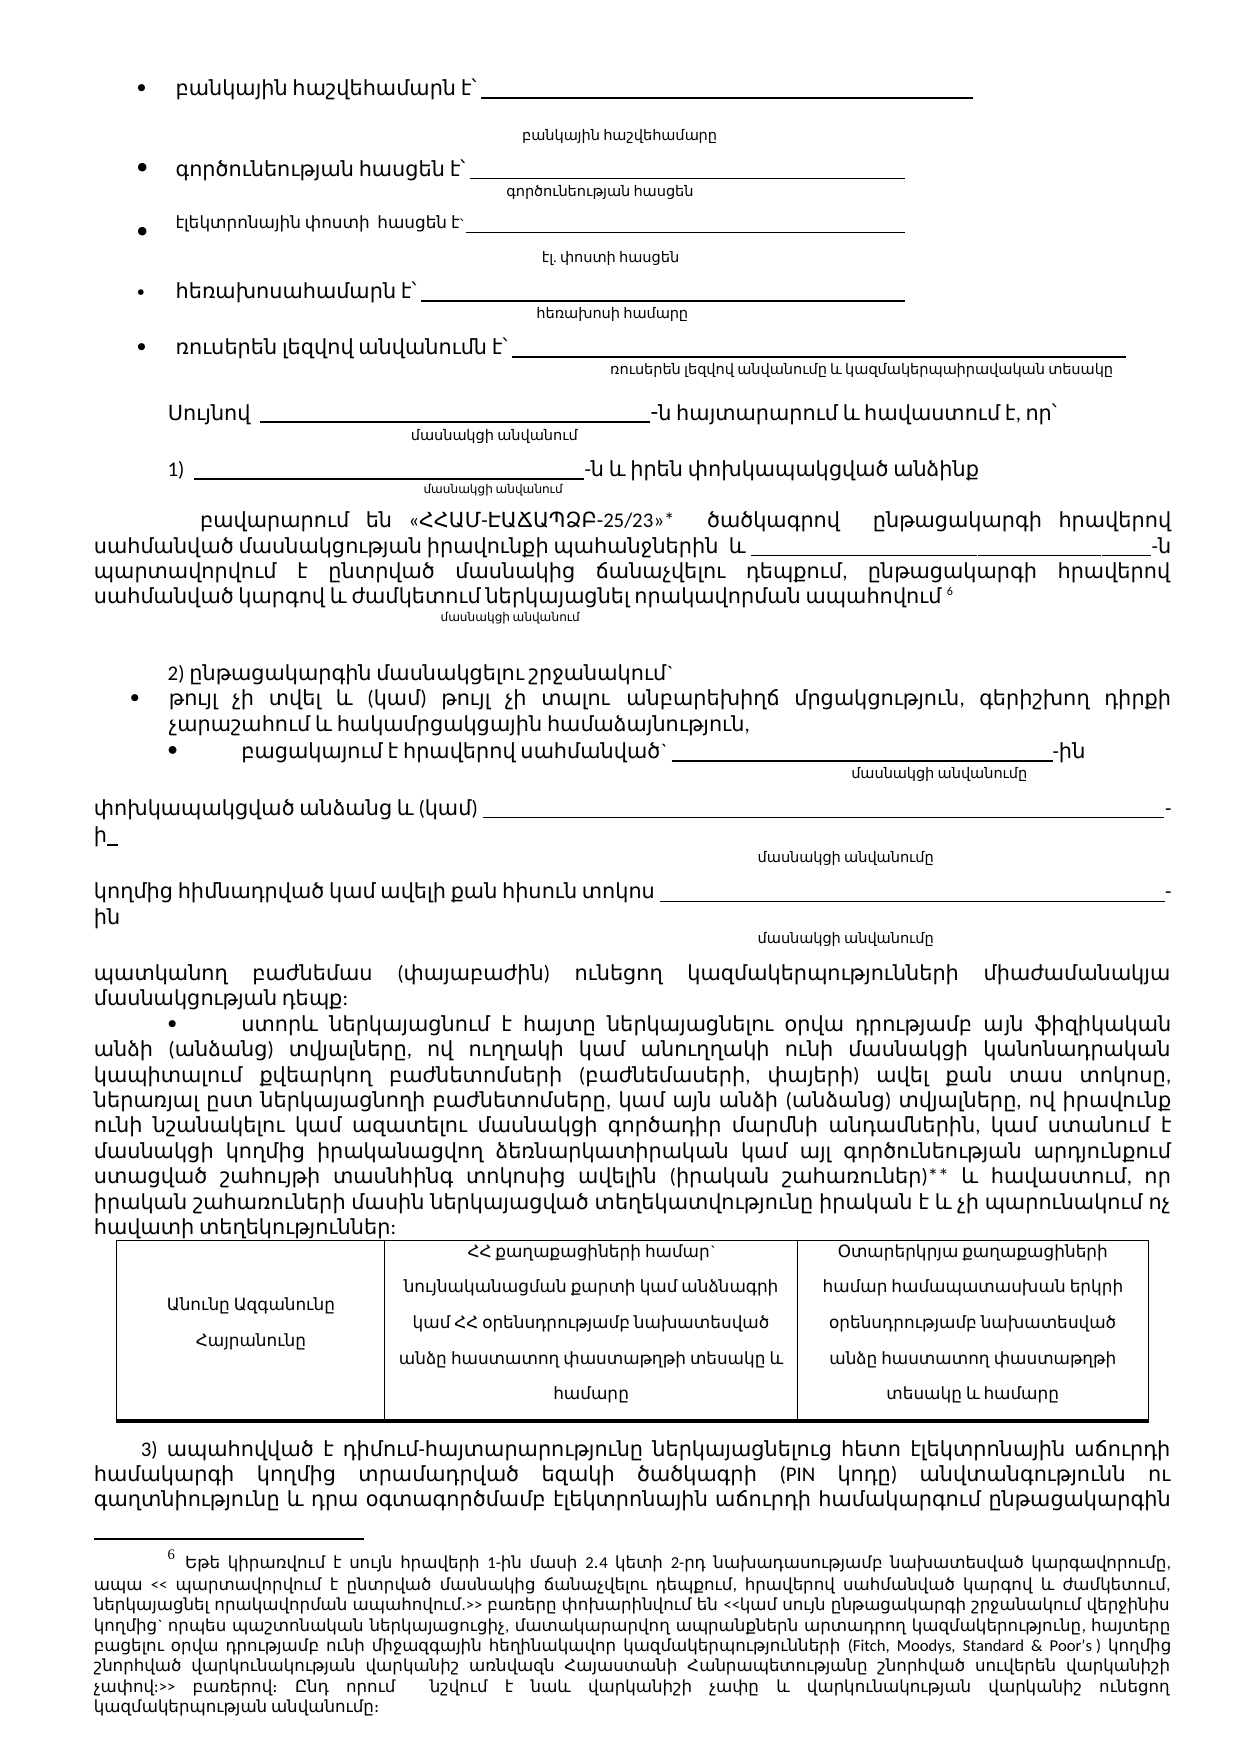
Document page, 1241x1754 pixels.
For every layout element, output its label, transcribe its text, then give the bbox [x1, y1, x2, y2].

list բացակայում է հրավերով սահմանված` -ին [94, 736, 1171, 764]
text մասնակցի անվանումը [94, 764, 1171, 795]
text ռուսերեն լեզվով անվանումը և կազմակերպաիրավական տեսակը [536, 360, 1171, 391]
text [94, 1436, 1171, 1512]
text Սույնով -ն հայտարարում և հավաստում է, որ՝ [94, 396, 1171, 426]
text կողմից հիմնադրված կամ ավելի քան հիսուն տոկոս -ին [94, 879, 1171, 929]
text 2) ընթացակարգին մասնակցելու շրջանակում` [94, 660, 1171, 685]
text հեռախոսի համարը [462, 304, 1171, 334]
list բանկային հաշվեհամարն է՝ [138, 75, 1171, 126]
text բավարարում են «ՀՀԱՄ-ԷԱՃԱՊՁԲ-25/23»* ծածկագրով ընթացակարգի հրավերով սահմանված մասնակցության իրավունքի պահանջներին և -ն պարտավորվում է ընտրված մասնակից ճանաչվելու դեպքում, ընթացակարգի հրավերով սահմանված կարգով և ժամկետում ներկայացնել որակավորման ապահովում [94, 507, 1171, 609]
list գործունեության հասցեն է՝ [138, 156, 1171, 182]
list թույլ չի տվել և (կամ) թույլ չի տալու անբարեխիղճ մրցակցություն, գերիշխող դիրքի չարաշահում և հակամրցակցային համաձայնություն, [131, 685, 1171, 736]
table_header ՀՀ քաղաքացիների համար` նույնականացման քարտի կամ անձնագրի կամ ՀՀ օրենսդրությամբ նախատեսված անձը հաստատող փաստաթղթի տեսակը և համարը [385, 1241, 797, 1419]
text էլ. փոստի հասցեն [94, 248, 1171, 279]
text մասնակցի անվանում [94, 482, 1171, 507]
text մասնակցի անվանումը [94, 848, 1171, 879]
text մասնակցի անվանում [94, 426, 1171, 457]
text փոխկապակցված անձանց և (կամ) -ի [94, 795, 1171, 848]
text 1) -ն և իրեն փոխկապակցված անձինք [94, 457, 1171, 482]
list էլեկտրոնային փոստի հասցեն է՝ [138, 212, 1171, 248]
text բանկային հաշվեհամարը [94, 126, 1171, 156]
text մասնակցի անվանումը [94, 929, 1171, 960]
text մասնակցի անվանում [94, 609, 1171, 634]
list ռուսերեն լեզվով անվանումն է՝ [138, 334, 1171, 360]
table_header Օտարերկրյա քաղաքացիների համար համապատասխան երկրի օրենսդրությամբ նախատեսված անձը հաստատող փաստաթղթի տեսակը և համարը [798, 1241, 1148, 1419]
text գործունեության հասցեն [94, 182, 1171, 212]
list հեռախոսահամարն է՝ [138, 279, 1171, 304]
text պատկանող բաժնեմաս (փայաբաժին) ունեցող կազմակերպությունների միաժամանակյա մասնակցության դեպք: [94, 960, 1171, 1011]
list ստորև ներկայացնում է հայտը ներկայացնելու օրվա դրությամբ այն ֆիզիկական անձի (անձանց) տվյալները, ով ուղղակի կամ անուղղակի ունի մասնակցի կանոնադրական կապիտալում քվեարկող բաժնետոմսերի (բաժնեմասերի, փայերի) ավել քան տաս տոկոսը, ներառյալ ըստ ներկայացնողի բաժնետոմսերը, կամ այն անձի (անձանց) տվյալները, ով իրավունք ունի նշանակելու կամ ազատելու մասնակցի գործադիր մարմնի անդամներին, կամ ստանում է մասնակցի կողմից իրականացվող ձեռնարկատիրական կամ այլ գործունեության արդյունքում ստացված շահույթի տասնհինգ տոկոսից ավելին (իրական շահառուներ)** և հավաստում, որ իրական շահառուների մասին ներկայացված տեղեկատվությունը իրական է և չի պարունակում ոչ հավատի տեղեկություններ: [94, 1011, 1171, 1240]
table_header Անունը Ազգանունը Հայրանունը [117, 1241, 384, 1419]
